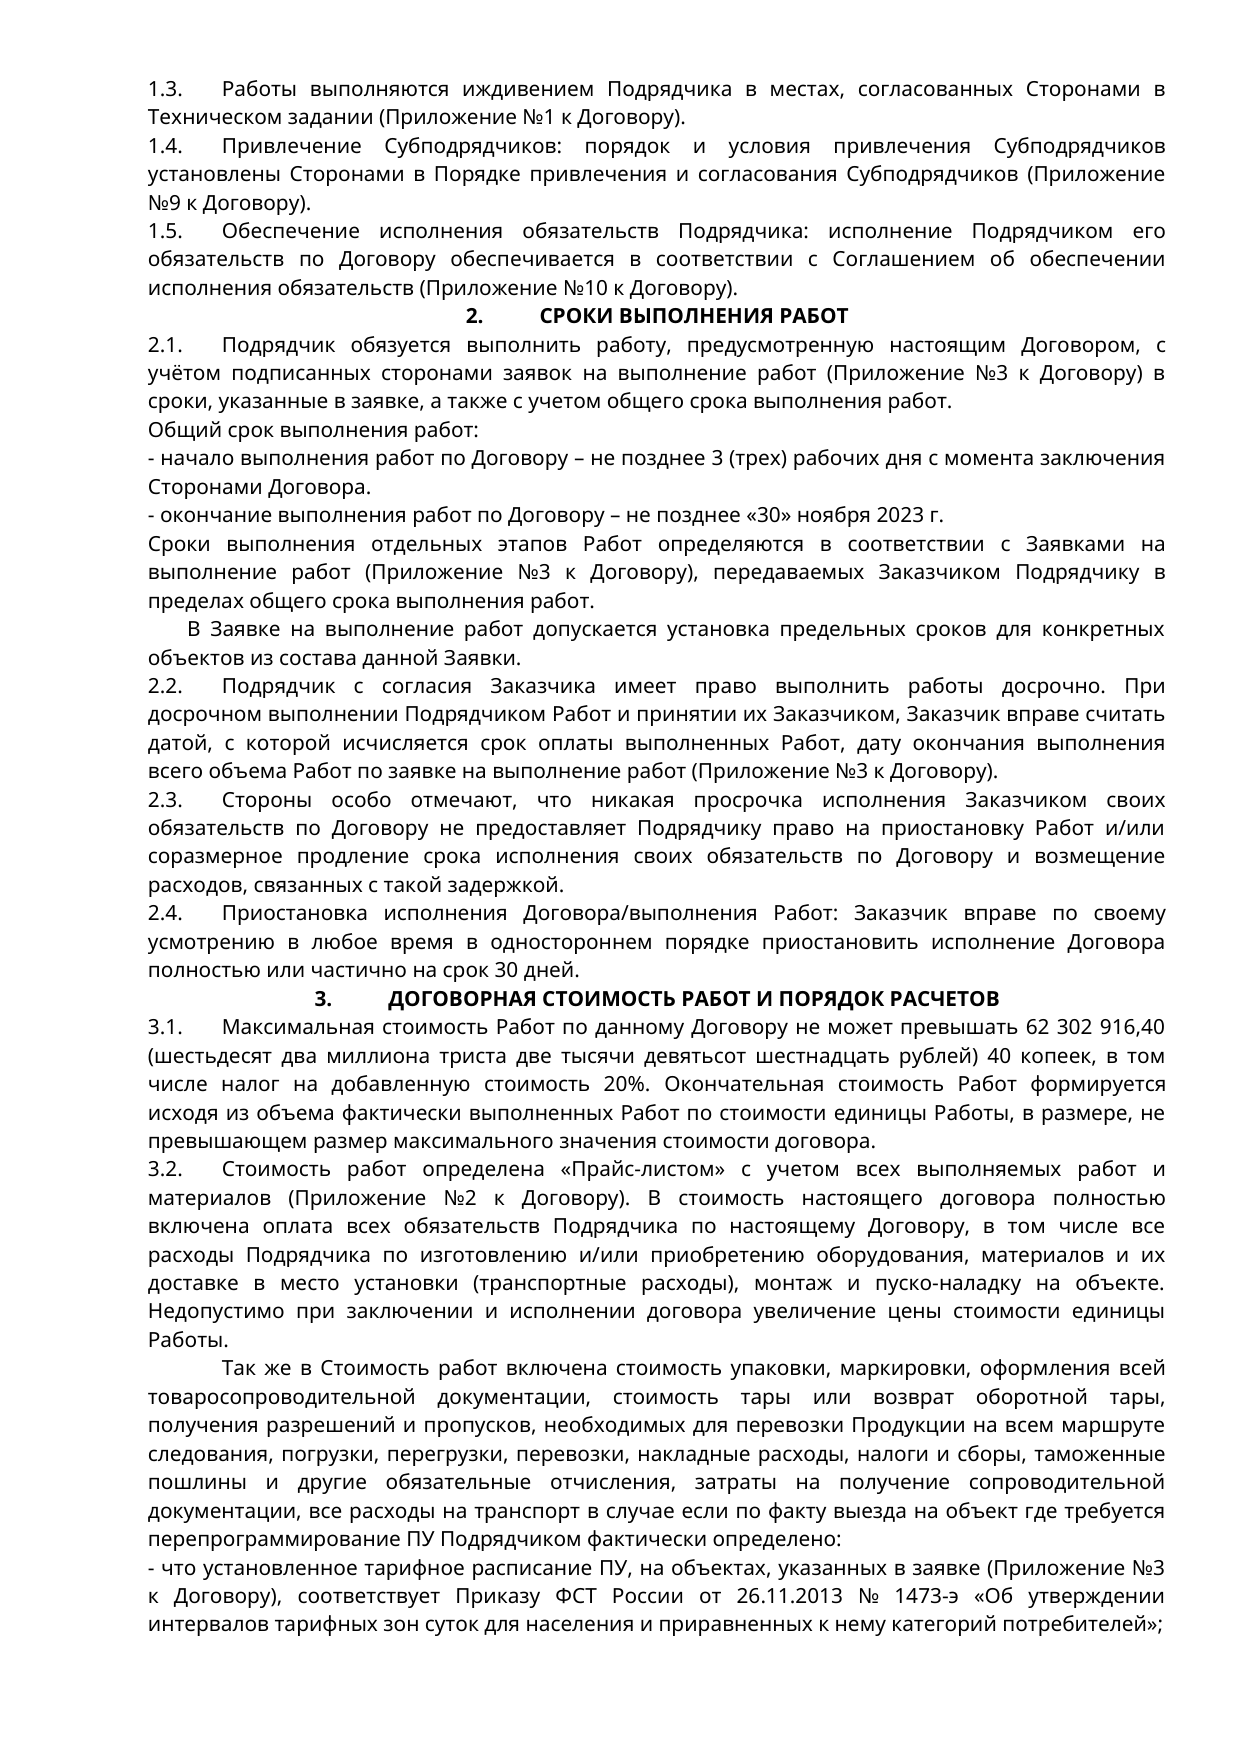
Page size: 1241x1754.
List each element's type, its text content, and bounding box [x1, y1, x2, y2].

text - начало выполнения работ по Договору – не позднее 3 (трех) рабочих дня с момента заключения Сторонами Договора. [148, 443, 1167, 500]
list - что установленное тарифное расписание ПУ, на объектах, указанных в заявке (Приложение №3 к Договору), соответствует Приказу ФСТ России от 26.11.2013 № 1473-э «Об утверждении интервалов тарифных зон суток для населения и приравненных к нему категорий потребителей»; [148, 1553, 1167, 1638]
list Подрядчик обязуется выполнить работу, предусмотренную настоящим Договором, с учётом подписанных сторонами заявок на выполнение работ (Приложение №3 к Договору) в сроки, указанные в заявке, а также с учетом общего срока выполнения работ. [148, 330, 1167, 415]
subtitle ДОГОВОРНАЯ СТОИМОСТЬ РАБОТ И ПОРЯДОК РАСЧЕТОВ [148, 984, 1167, 1012]
list Так же в Стоимость работ включена стоимость упаковки, маркировки, оформления всей товаросопроводительной документации, стоимость тары или возврат оборотной тары, получения разрешений и пропусков, необходимых для перевозки Продукции на всем маршруте следования, погрузки, перегрузки, перевозки, накладные расходы, налоги и сборы, таможенные пошлины и другие обязательные отчисления, затраты на получение сопроводительной документации, все расходы на транспорт в случае если по факту выезда на объект где требуется перепрограммирование ПУ Подрядчиком фактически определено: [148, 1353, 1167, 1553]
list Работы выполняются иждивением Подрядчика в местах, согласованных Сторонами в Техническом задании (Приложение №1 к Договору). [148, 74, 1167, 131]
list Стоимость работ определена «Прайс-листом» с учетом всех выполняемых работ и материалов (Приложение №2 к Договору). В стоимость настоящего договора полностью включена оплата всех обязательств Подрядчика по настоящему Договору, в том числе все расходы Подрядчика по изготовлению и/или приобретению оборудования, материалов и их доставке в место установки (транспортные расходы), монтаж и пуско-наладку на объекте. Недопустимо при заключении и исполнении договора увеличение цены стоимости единицы Работы. [148, 1154, 1167, 1353]
text В Заявке на выполнение работ допускается установка предельных сроков для конкретных объектов из состава данной Заявки. [148, 614, 1167, 671]
text - окончание выполнения работ по Договору – не позднее «30» ноября 2023 г. [148, 500, 1167, 529]
list Подрядчик с согласия Заказчика имеет право выполнить работы досрочно. При досрочном выполнении Подрядчиком Работ и принятии их Заказчиком, Заказчик вправе считать датой, с которой исчисляется срок оплаты выполненных Работ, дату окончания выполнения всего объема Работ по заявке на выполнение работ (Приложение №3 к Договору). [148, 671, 1167, 785]
list Стороны особо отмечают, что никакая просрочка исполнения Заказчиком своих обязательств по Договору не предоставляет Подрядчику право на приостановку Работ и/или соразмерное продление срока исполнения своих обязательств по Договору и возмещение расходов, связанных с такой задержкой. [148, 785, 1167, 898]
list Максимальная стоимость Работ по данному Договору не может превышать 62 302 916,40 (шестьдесят два миллиона триста две тысячи девятьсот шестнадцать рублей) 40 копеек, в том числе налог на добавленную стоимость 20%. Окончательная стоимость Работ формируется исходя из объема фактически выполненных Работ по стоимости единицы Работы, в размере, не превышающем размер максимального значения стоимости договора. [148, 1012, 1167, 1154]
list Привлечение Субподрядчиков: порядок и условия привлечения Субподрядчиков установлены Сторонами в Порядке привлечения и согласования Субподрядчиков (Приложение №9 к Договору). [148, 131, 1167, 216]
text Сроки выполнения отдельных этапов Работ определяются в соответствии с Заявками на выполнение работ (Приложение №3 к Договору), передаваемых Заказчиком Подрядчику в пределах общего срока выполнения работ. [148, 529, 1167, 614]
subtitle СРОКИ ВЫПОЛНЕНИЯ РАБОТ [148, 301, 1167, 330]
list Общий срок выполнения работ: [148, 415, 1167, 443]
list Приостановка исполнения Договора/выполнения Работ: Заказчик вправе по своему усмотрению в любое время в одностороннем порядке приостановить исполнение Договора полностью или частично на срок 30 дней. [148, 898, 1167, 984]
list Обеспечение исполнения обязательств Подрядчика: исполнение Подрядчиком его обязательств по Договору обеспечивается в соответствии с Соглашением об обеспечении исполнения обязательств (Приложение №10 к Договору). [148, 216, 1167, 301]
